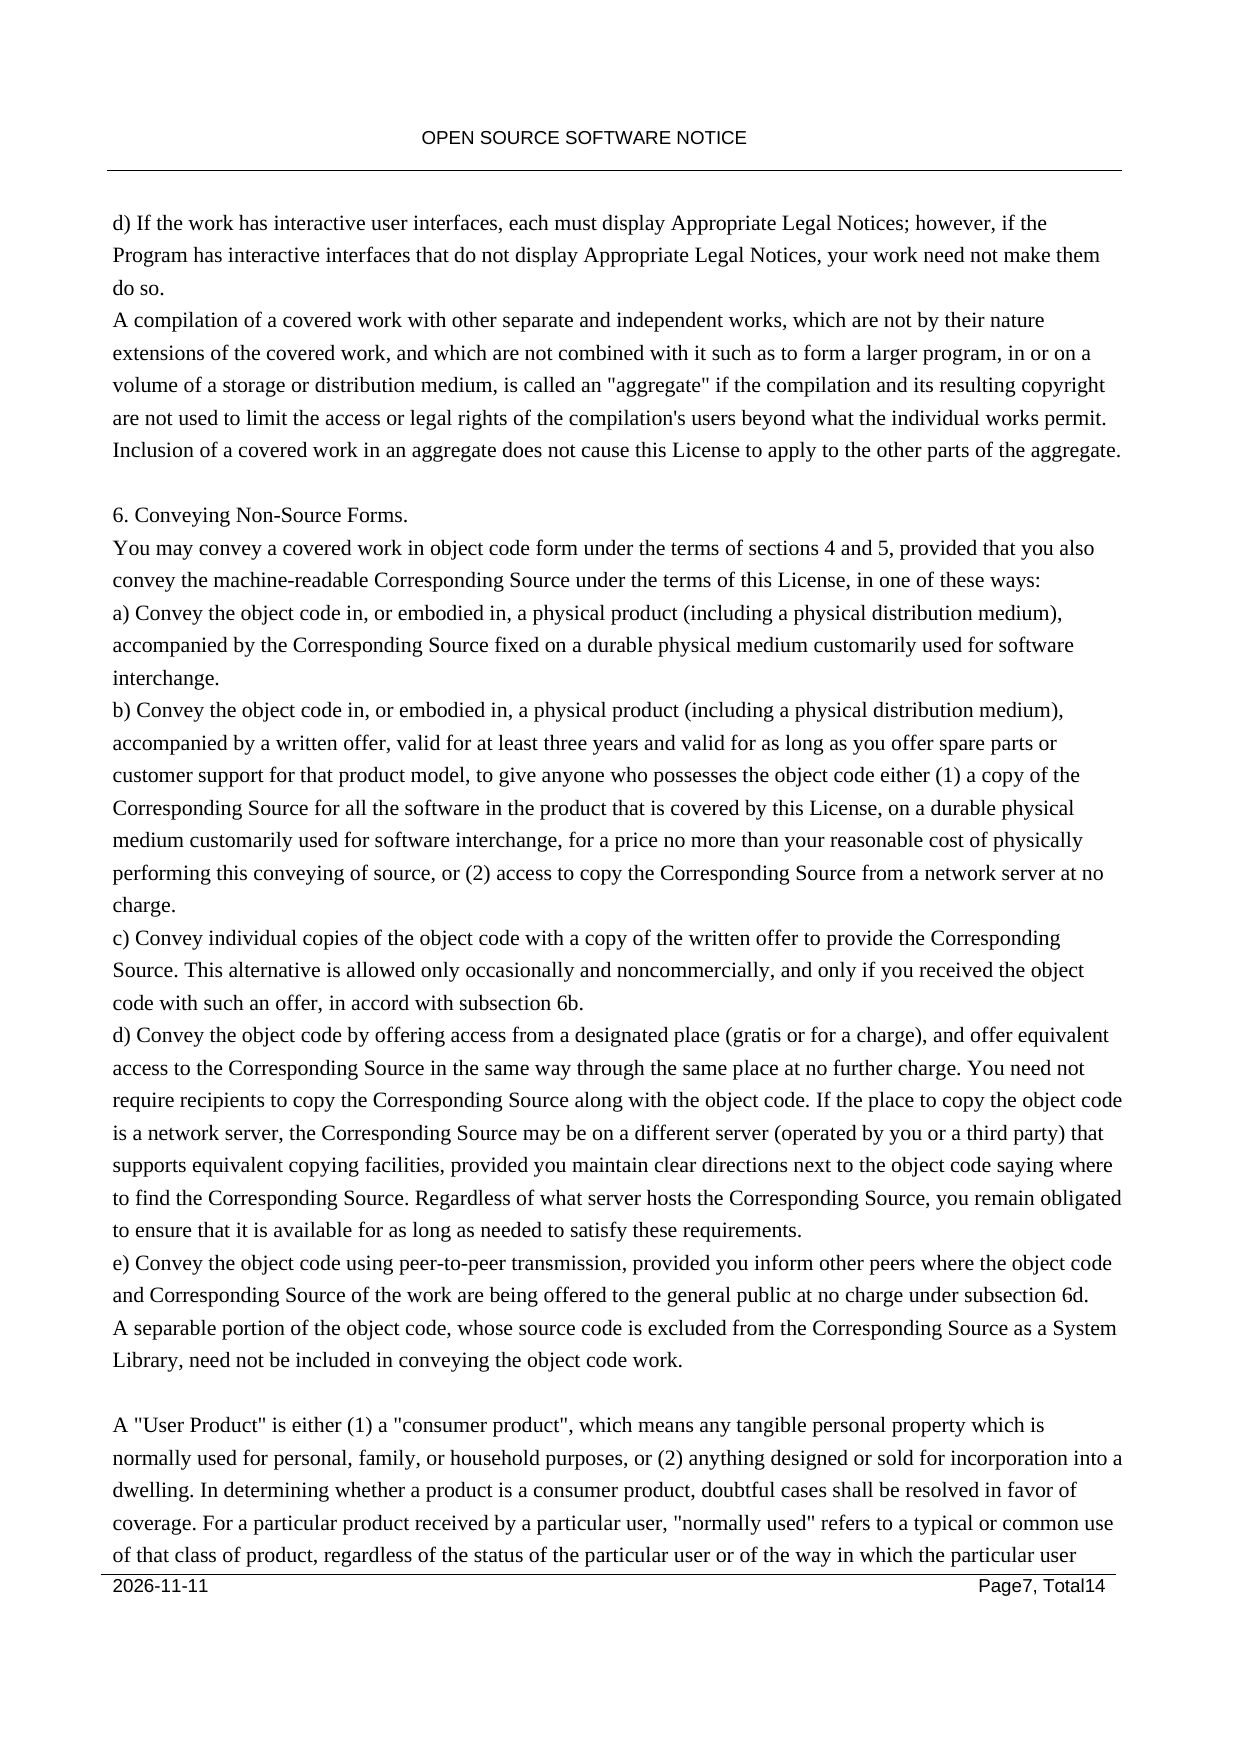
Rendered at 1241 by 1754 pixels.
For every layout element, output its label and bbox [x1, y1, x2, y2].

text [112, 206, 1128, 1571]
